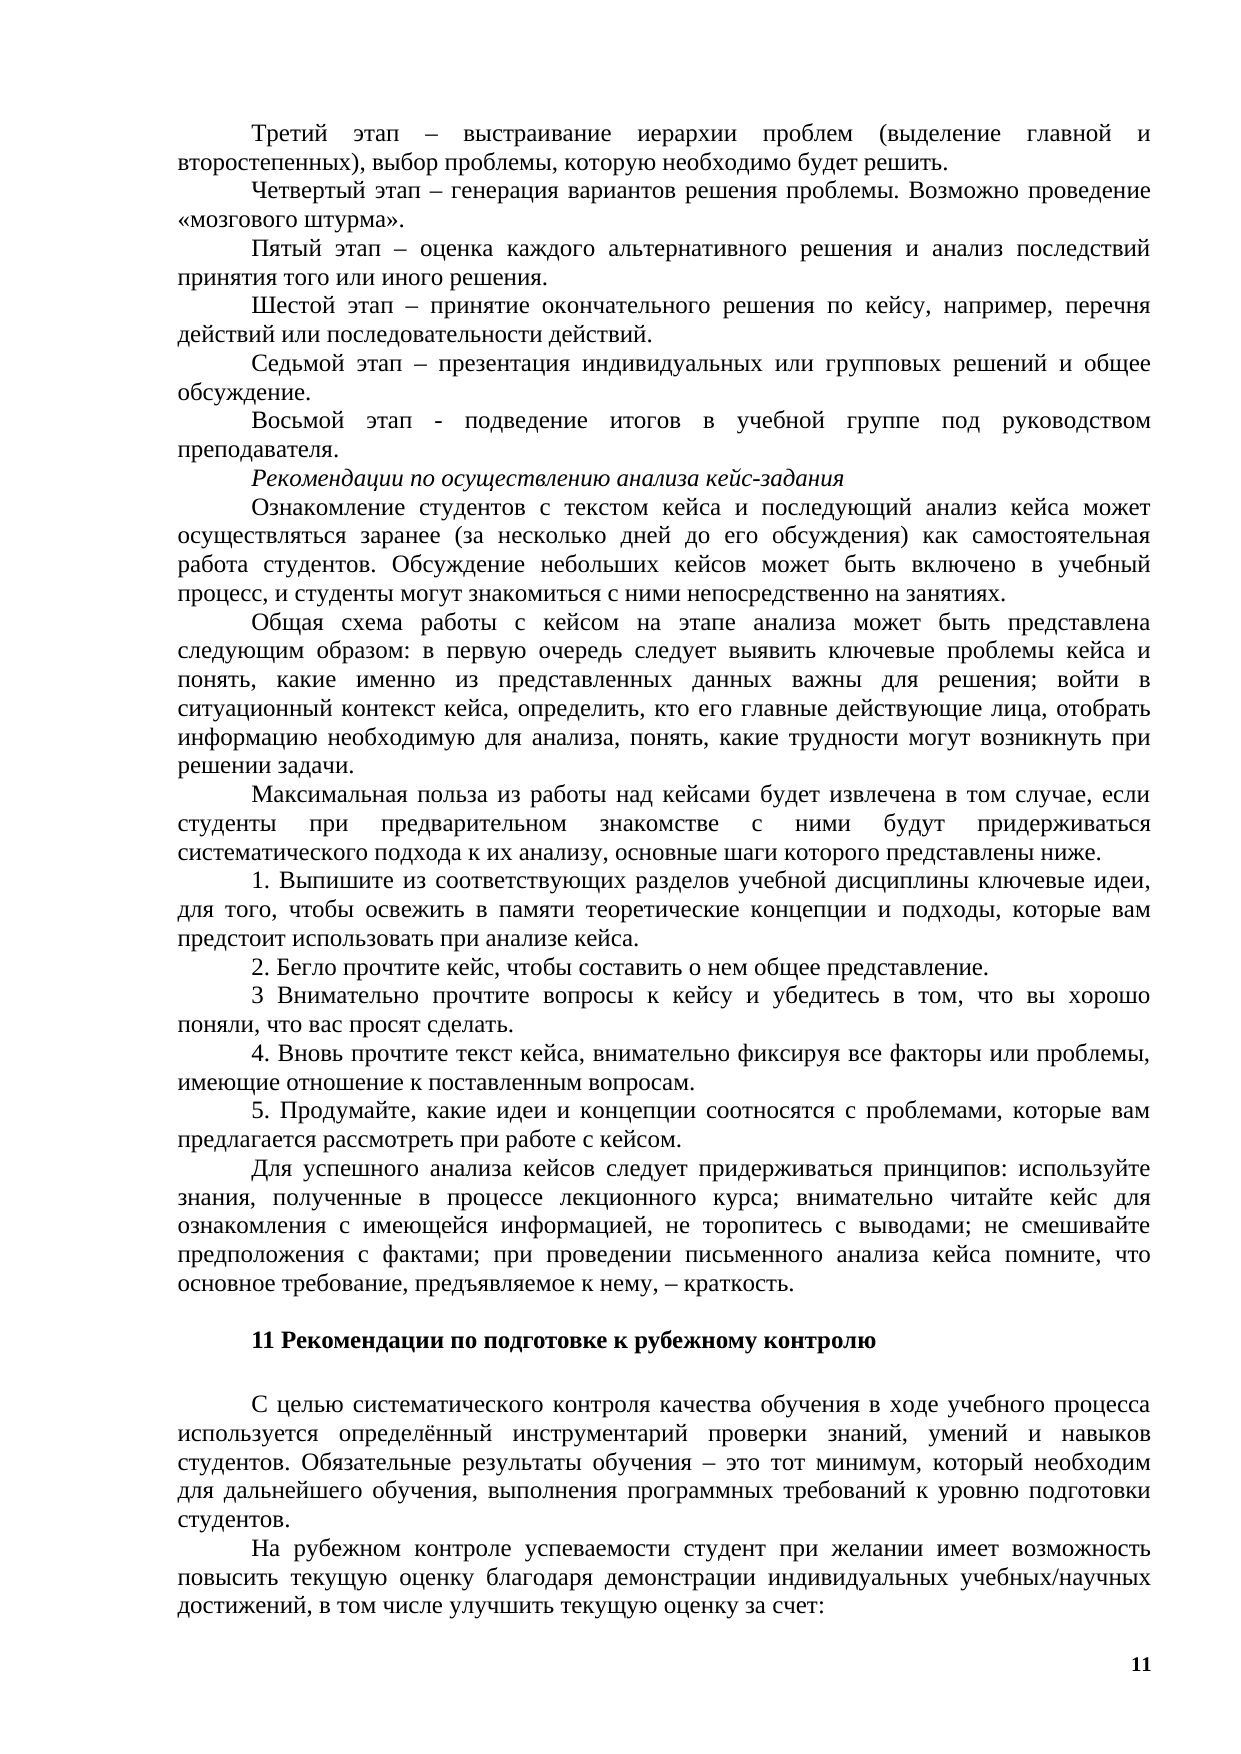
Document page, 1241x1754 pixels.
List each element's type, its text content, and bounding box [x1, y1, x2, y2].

text Седьмой этап – презентация индивидуальных или групповых решений и общее обсуждение. [177, 348, 1152, 406]
text 3 Внимательно прочтите вопросы к кейсу и убедитесь в том, что вы хорошо поняли, что вас просят сделать. [177, 981, 1152, 1038]
text Восьмой этап - подведение итогов в учебной группе под руководством преподавателя. [177, 406, 1152, 463]
text Третий этап – выстраивание иерархии проблем (выделение главной и второстепенных), выбор проблемы, которую необходимо будет решить. [177, 118, 1152, 176]
text Шестой этап – принятие окончательного решения по кейсу, например, перечня действий или последовательности действий. [177, 291, 1152, 348]
text Рекомендации по осуществлению анализа кейс-задания [177, 463, 1152, 492]
text Максимальная польза из работы над кейсами будет извлечена в том случае, если студенты при предварительном знакомстве с ними будут придерживаться систематического подхода к их анализу, основные шаги которого представлены ниже. [177, 779, 1152, 866]
text С целью систематического контроля качества обучения в ходе учебного процесса используется определённый инструментарий проверки знаний, умений и навыков студентов. Обязательные результаты обучения – это тот минимум, который необходим для дальнейшего обучения, выполнения программных требований к уровню подготовки студентов. [177, 1389, 1152, 1533]
text 2. Бегло прочтите кейс, чтобы составить о нем общее представление. [177, 952, 1152, 981]
text На рубежном контроле успеваемости студент при желании имеет возможность повысить текущую оценку благодаря демонстрации индивидуальных учебных/научных достижений, в том числе улучшить текущую оценку за счет: [177, 1533, 1152, 1619]
text Ознакомление студентов с текстом кейса и последующий анализ кейса может осуществляться заранее (за несколько дней до его обсуждения) как самостоятельная работа студентов. Обсуждение небольших кейсов может быть включено в учебный процесс, и студенты могут знакомиться с ними непосредственно на занятиях. [177, 492, 1152, 607]
text Пятый этап – оценка каждого альтернативного решения и анализ последствий принятия того или иного решения. [177, 233, 1152, 291]
subtitle 11 Рекомендации по подготовке к рубежному контролю [177, 1326, 1152, 1354]
text Для успешного анализа кейсов следует придерживаться принципов: используйте знания, полученные в процессе лекционного курса; внимательно читайте кейс для ознакомления с имеющейся информацией, не торопитесь с выводами; не смешивайте предположения с фактами; при проведении письменного анализа кейса помните, что основное требование, предъявляемое к нему, – краткость. [177, 1153, 1152, 1297]
text 4. Вновь прочтите текст кейса, внимательно фиксируя все факторы или проблемы, имеющие отношение к поставленным вопросам. [177, 1038, 1152, 1096]
text 1. Выпишите из соответствующих разделов учебной дисциплины ключевые идеи, для того, чтобы освежить в памяти теоретические концепции и подходы, которые вам предстоит использовать при анализе кейса. [177, 866, 1152, 952]
text Четвертый этап – генерация вариантов решения проблемы. Возможно проведение «мозгового штурма». [177, 176, 1152, 233]
text Общая схема работы с кейсом на этапе анализа может быть представлена следующим образом: в первую очередь следует выявить ключевые проблемы кейса и понять, какие именно из представленных данных важны для решения; войти в ситуационный контекст кейса, определить, кто его главные действующие лица, отобрать информацию необходимую для анализа, понять, какие трудности могут возникнуть при решении задачи. [177, 607, 1152, 779]
text 5. Продумайте, какие идеи и концепции соотносятся с проблемами, которые вам предлагается рассмотреть при работе с кейсом. [177, 1096, 1152, 1153]
